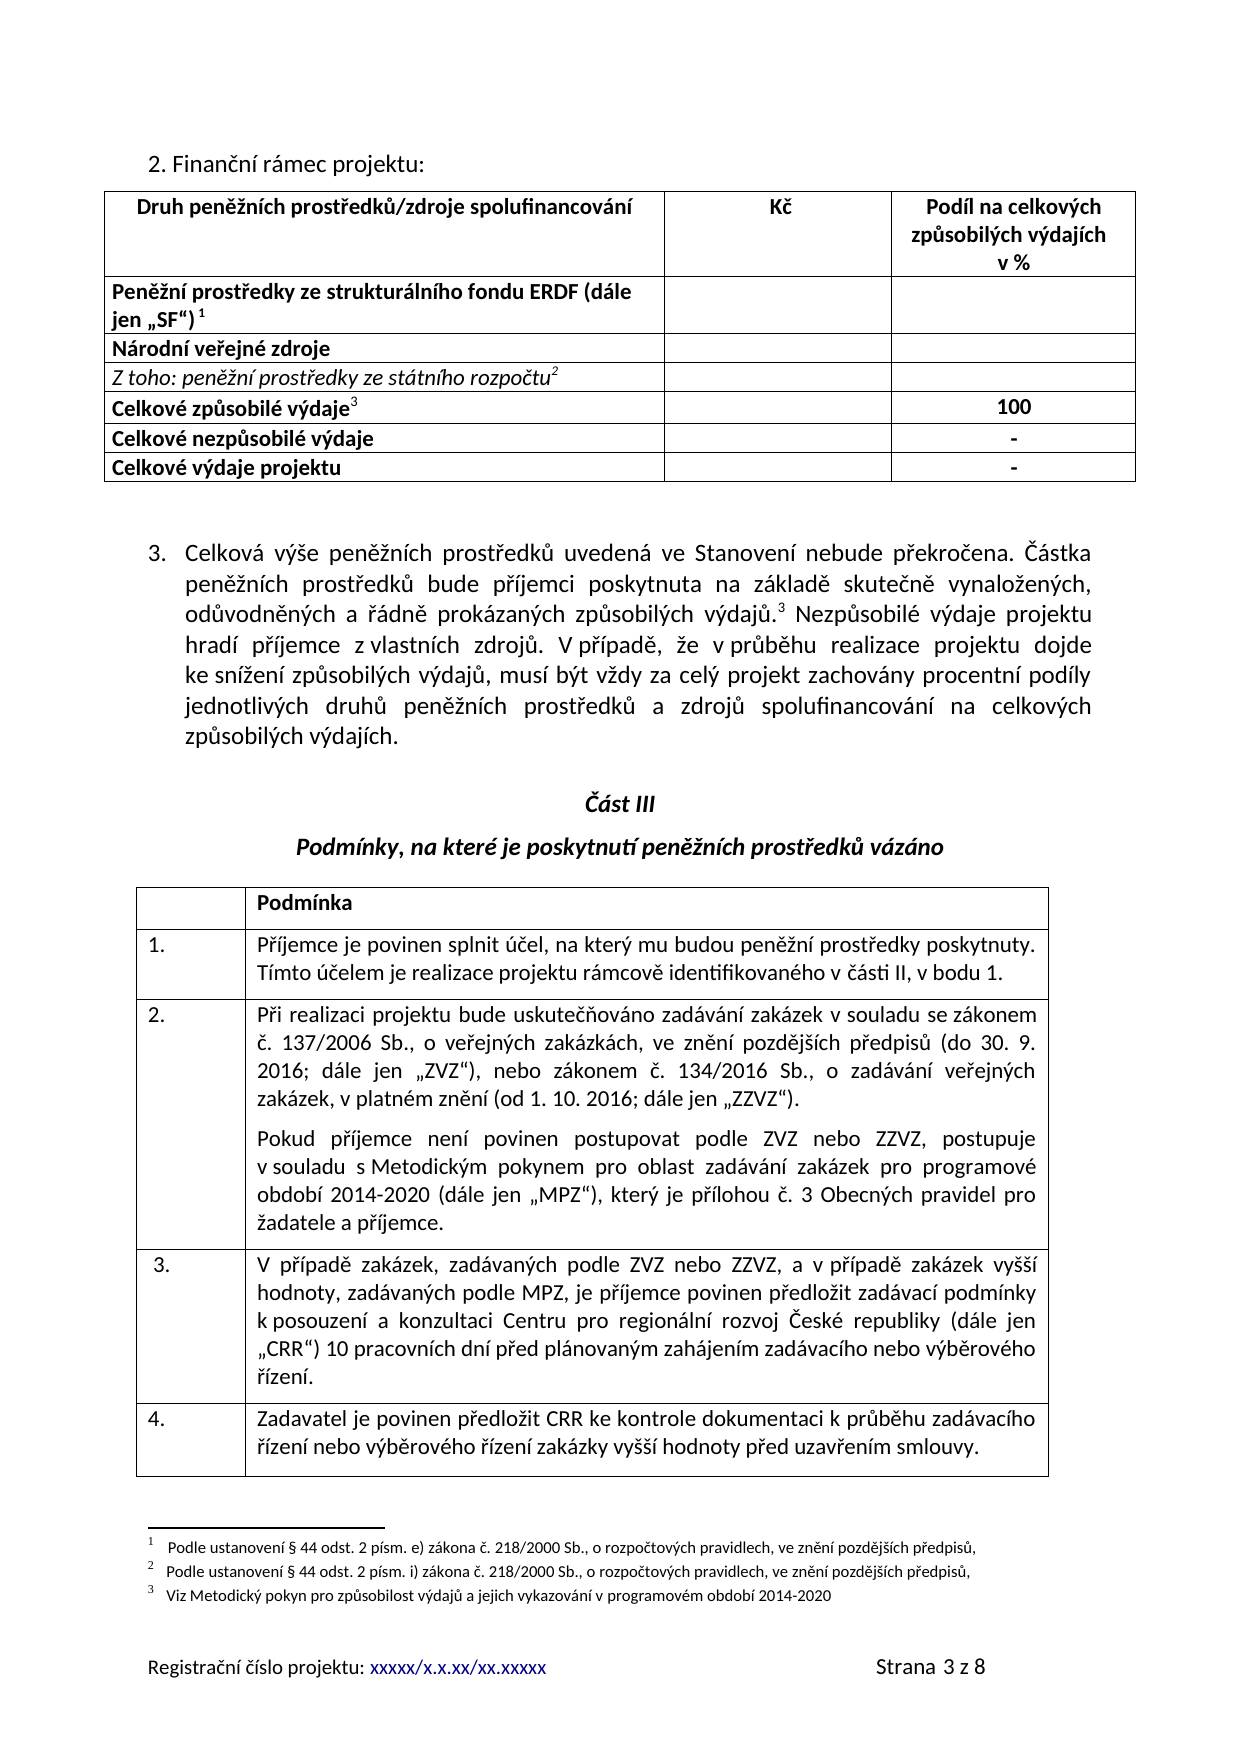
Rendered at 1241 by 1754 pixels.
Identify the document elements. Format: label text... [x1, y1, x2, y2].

subtitle Část III [148, 788, 1092, 819]
table_cell 4. [137, 1404, 245, 1476]
table_cell [665, 392, 891, 423]
table_cell Příjemce je povinen splnit účel, na který mu budou peněžní prostředky poskytnuty. Tímto účelem je realizace projektu rámcově identifikovaného v části II, v bodu 1. [246, 930, 1048, 999]
table_cell 3. [137, 1250, 245, 1403]
table_header [137, 888, 245, 929]
table_cell - [892, 453, 1135, 481]
table_cell [892, 277, 1135, 333]
table_cell [665, 277, 891, 333]
table_cell [665, 363, 891, 391]
table_header Druh peněžních prostředků/zdroje spolufinancování [105, 192, 664, 276]
table_cell Celkové výdaje projektu [105, 453, 664, 481]
table_cell 1. [137, 930, 245, 999]
table_cell 100 [892, 392, 1135, 423]
table_cell Peněžní prostředky ze strukturálního fondu ERDF (dále jen „SF“) [105, 277, 664, 333]
text 2. Finanční rámec projektu: [148, 148, 1074, 178]
table_header Podíl na celkových způsobilých výdajích v % [892, 192, 1135, 276]
table_cell Zadavatel je povinen předložit CRR ke kontrole dokumentaci k průběhu zadávacího řízení nebo výběrového řízení zakázky vyšší hodnoty před uzavřením smlouvy. [246, 1404, 1048, 1476]
subtitle Podmínky, na které je poskytnutí peněžních prostředků vázáno [148, 831, 1092, 862]
table_cell Při realizaci projektu bude uskutečňováno zadávání zakázek v souladu se zákonem č. 137/2006 Sb., o veřejných zakázkách, ve znění pozdějších předpisů (do 30. 9. 2016; dále jen „ZVZ“), nebo zákonem č. 134/2016 Sb., o zadávání veřejných zakázek, v platném znění (od 1. 10. 2016; dále jen „ZZVZ“). Pokud příjemce není povinen postupovat podle ZVZ nebo ZZVZ, postupuje v souladu s Metodickým pokynem pro oblast zadávání zakázek pro programové období 2014-2020 (dále jen „MPZ“), který je přílohou č. 3 Obecných pravidel pro žadatele a příjemce. [246, 1000, 1048, 1249]
table_cell 2. [137, 1000, 245, 1249]
table_cell [665, 424, 891, 452]
table_cell Celkové nezpůsobilé výdaje [105, 424, 664, 452]
table_cell Celkové způsobilé výdaje [105, 392, 664, 423]
table_cell V případě zakázek, zadávaných podle ZVZ nebo ZZVZ, a v případě zakázek vyšší hodnoty, zadávaných podle MPZ, je příjemce povinen předložit zadávací podmínky k posouzení a konzultaci Centru pro regionální rozvoj České republiky (dále jen „CRR“) 10 pracovních dní před plánovaným zahájením zadávacího nebo výběrového řízení. [246, 1250, 1048, 1403]
table_cell [665, 453, 891, 481]
table_cell [665, 334, 891, 362]
table_cell - [892, 424, 1135, 452]
table_cell [892, 363, 1135, 391]
table_cell Národní veřejné zdroje [105, 334, 664, 362]
table_cell Z toho: peněžní prostředky ze státního rozpočtu [105, 363, 664, 391]
table_cell [892, 334, 1135, 362]
list Celková výše peněžních prostředků uvedená ve Stanovení nebude překročena. Částka peněžních prostředků bude příjemci poskytnuta na základě skutečně vynaložených, odůvodněných a řádně prokázaných způsobilých výdajů.3 Nezpůsobilé výdaje projektu hradí příjemce z vlastních zdrojů. V případě, že v průběhu realizace projektu dojde ke snížení způsobilých výdajů, musí být vždy za celý projekt zachovány procentní podíly jednotlivých druhů peněžních prostředků a zdrojů spolufinancování na celkových způsobilých výdajích. [148, 537, 1092, 751]
table_header Podmínka [246, 888, 1048, 929]
table_header Kč [665, 192, 891, 276]
